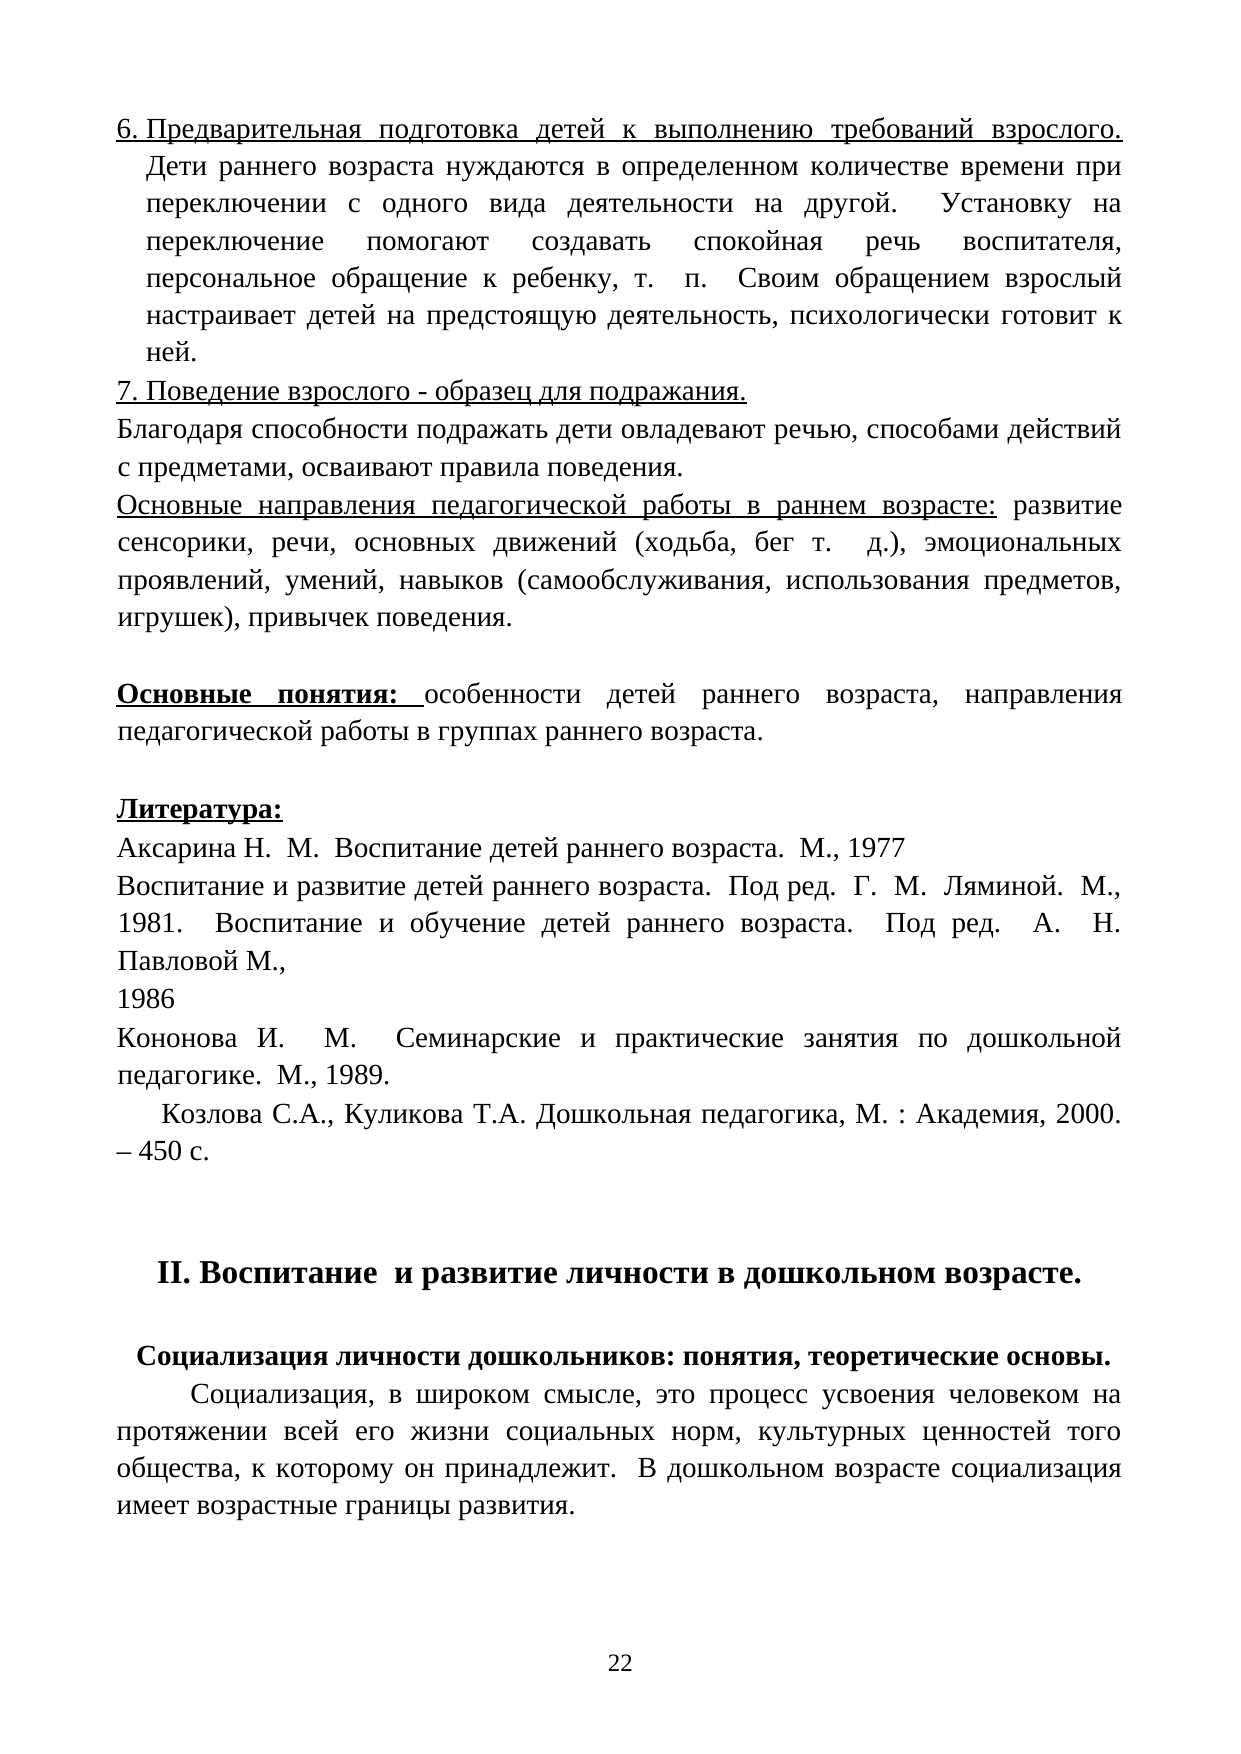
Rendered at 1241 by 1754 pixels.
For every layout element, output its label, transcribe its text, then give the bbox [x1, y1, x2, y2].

text II. Воспитание и развитие личности в дошкольном возрасте. [81, 1252, 1158, 1291]
text Социализация, в широком смысле, это процесс усвоения человеком на протяжении всей его жизни социальных норм, культурных ценностей того общества, к которому он принадлежит. В дошкольном возрасте социализация имеет возрастные границы развития. [116, 1376, 1123, 1521]
text Воспитание и развитие детей раннего возраста. Под ред. Г. М. Ляминой. М., 1981. Воспитание и обучение детей раннего возраста. Под ред. А. Н. Павловой М., [116, 868, 1123, 976]
text Кононова И. М. Семинарские и практические занятия по дошкольной педагогике. М., 1989. [116, 1020, 1123, 1091]
text Основные направления педагогической работы в раннем возрасте: развитие сенсорики, речи, основных движений (ходьба, бег т. д.), эмоциональных проявлений, умений, навыков (самообслуживания, использования предметов, игрушек), привычек поведения. [116, 487, 1123, 632]
text Основные понятия: особенности детей раннего возраста, направления педагогической работы в группах раннего возраста. [116, 676, 1123, 747]
text 1986 [116, 981, 1123, 1015]
list Предварительная подготовка детей к выполнению требований взрослого. Дети раннего возраста нуждаются в определенном количестве времени при переключении с одного вида деятельности на другой. Установку на переключение помогают создавать спокойная речь воспитателя, персональное обращение к ребенку, т. п. Своим обращением взрослый настраивает детей на предстоящую деятельность, психологически готовит к ней. [116, 111, 1123, 140]
text Благодаря способности подражать дети овладевают речью, способами действий с предметами, осваивают правила поведения. [116, 412, 1123, 482]
text Социализация личности дошкольников: понятия, теоретические основы. [136, 1338, 1112, 1371]
list Предварительная подготовка детей к выполнению требований взрослого. Дети раннего возраста нуждаются в определенном количестве времени при переключении с одного вида деятельности на другой. Установку на переключение помогают создавать спокойная речь воспитателя, персональное обращение к ребенку, т. п. Своим обращением взрослый настраивает детей на предстоящую деятельность, психологически готовит к ней. [116, 142, 1123, 368]
text Литература: [116, 791, 1202, 825]
list Поведение взрослого - образец для подражания. [116, 373, 1123, 406]
text Козлова С.А., Куликова Т.А. Дошкольная педагогика, М. : Академия, 2000. – 450 с. [116, 1096, 1123, 1167]
text Аксарина Н. М. Воспитание детей раннего возраста. М., 1977 [116, 830, 1123, 863]
